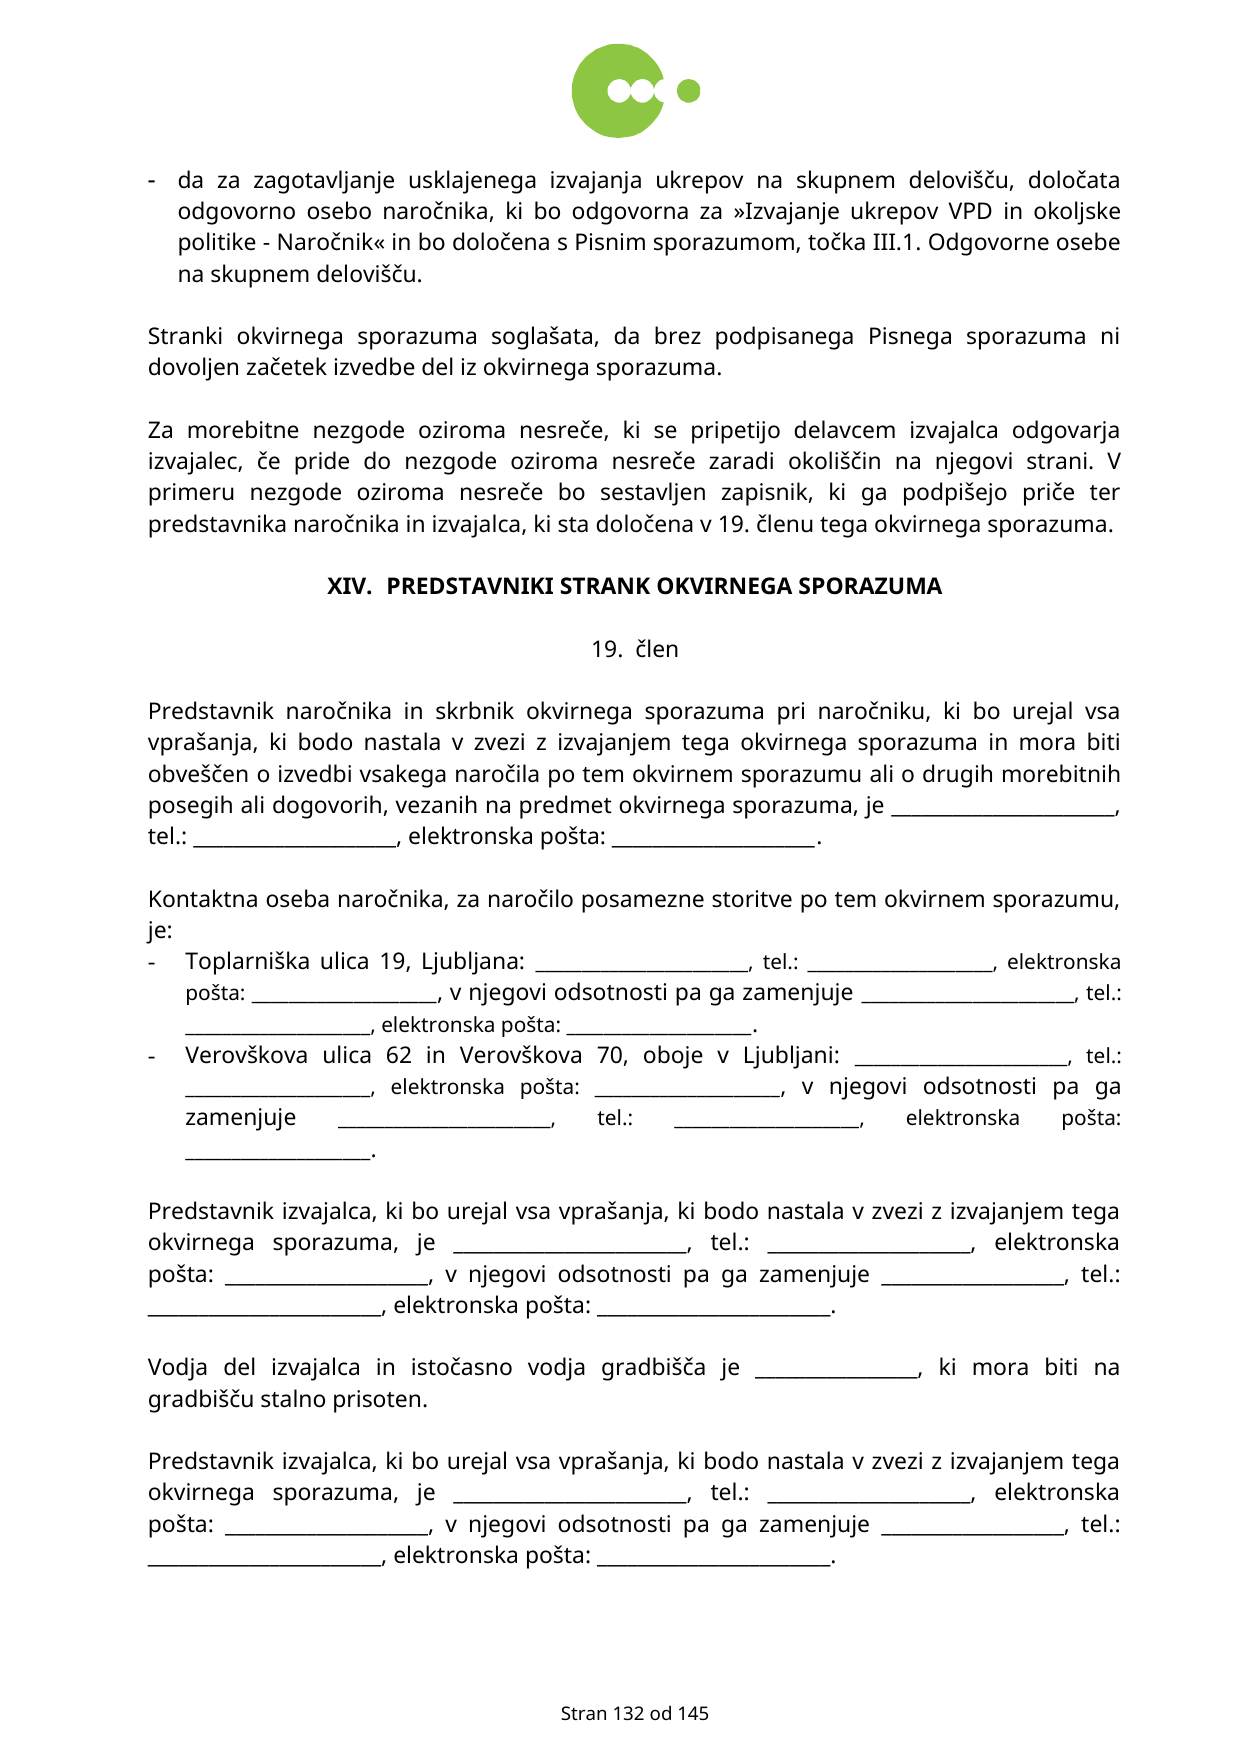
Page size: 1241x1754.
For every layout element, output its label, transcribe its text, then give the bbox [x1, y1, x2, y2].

list Verovškova ulica 62 in Verovškova 70, oboje v Ljubljani: _______________________, tel.: ____________________, elektronska pošta: ____________________, v njegovi odsotnosti pa ga zamenjuje _______________________, tel.: ____________________, elektronska pošta: ____________________. [148, 1039, 1122, 1164]
text Predstavnik naročnika in skrbnik okvirnega sporazuma pri naročniku, ki bo urejal vsa vprašanja, ki bodo nastala v zvezi z izvajanjem tega okvirnega sporazuma in mora biti obveščen o izvedbi vsakega naročila po tem okvirnem sporazumu ali o drugih morebitnih posegih ali dogovorih, vezanih na predmet okvirnega sporazuma, je ______________________, tel.: ____________________, elektronska pošta: ____________________. [148, 695, 1122, 851]
list PREDSTAVNIKI STRANK OKVIRNEGA SPORAZUMA [148, 570, 1122, 601]
text Vodja del izvajalca in istočasno vodja gradbišča je ________________, ki mora biti na gradbišču stalno prisoten. [148, 1351, 1122, 1414]
text Predstavnik izvajalca, ki bo urejal vsa vprašanja, ki bodo nastala v zvezi z izvajanjem tega okvirnega sporazuma, je _______________________, tel.: ____________________, elektronska pošta: ____________________, v njegovi odsotnosti pa ga zamenjuje __________________, tel.: _______________________, elektronska pošta: _______________________. [148, 1195, 1122, 1320]
text Predstavnik izvajalca, ki bo urejal vsa vprašanja, ki bodo nastala v zvezi z izvajanjem tega okvirnega sporazuma, je _______________________, tel.: ____________________, elektronska pošta: ____________________, v njegovi odsotnosti pa ga zamenjuje __________________, tel.: _______________________, elektronska pošta: _______________________. [148, 1445, 1122, 1570]
list člen [148, 632, 1122, 664]
list da za zagotavljanje usklajenega izvajanja ukrepov na skupnem delovišču, določata odgovorno osebo naročnika, ki bo odgovorna za »Izvajanje ukrepov VPD in okoljske politike - Naročnik« in bo določena s Pisnim sporazumom, točka III.1. Odgovorne osebe na skupnem delovišču. [148, 164, 1122, 289]
text Kontaktna oseba naročnika, za naročilo posamezne storitve po tem okvirnem sporazumu, je: [148, 882, 1122, 945]
text Za morebitne nezgode oziroma nesreče, ki se pripetijo delavcem izvajalca odgovarja izvajalec, če pride do nezgode oziroma nesreče zaradi okoliščin na njegovi strani. V primeru nezgode oziroma nesreče bo sestavljen zapisnik, ki ga podpišejo priče ter predstavnika naročnika in izvajalca, ki sta določena v 19. členu tega okvirnega sporazuma. [148, 414, 1122, 539]
text Stranki okvirnega sporazuma soglašata, da brez podpisanega Pisnega sporazuma ni dovoljen začetek izvedbe del iz okvirnega sporazuma. [148, 320, 1122, 382]
list Toplarniška ulica 19, Ljubljana: _______________________, tel.: ____________________, elektronska pošta: ____________________, v njegovi odsotnosti pa ga zamenjuje _______________________, tel.: ____________________, elektronska pošta: ____________________. [148, 945, 1122, 1039]
